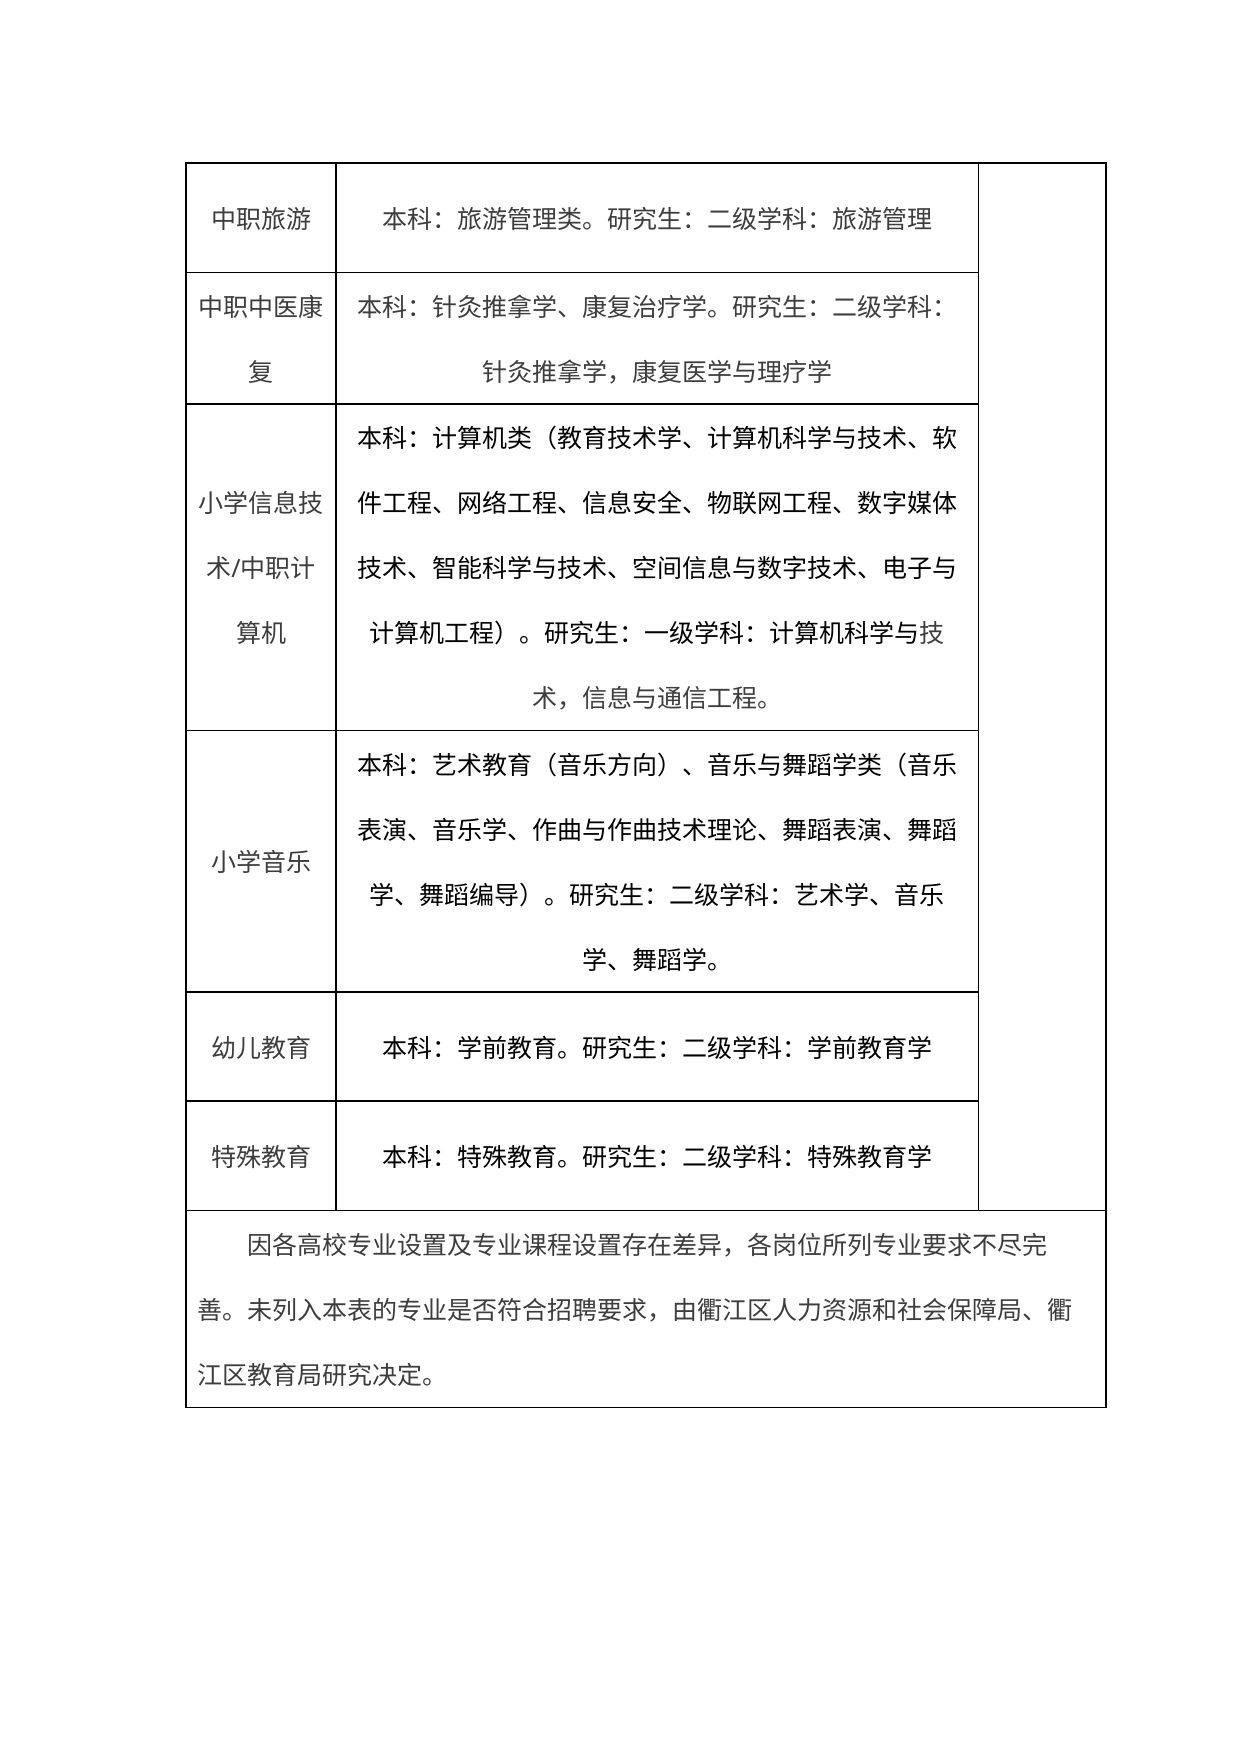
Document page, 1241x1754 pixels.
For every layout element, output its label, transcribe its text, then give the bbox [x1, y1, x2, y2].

table_cell 中职旅游 [187, 164, 335, 271]
table_cell 因各高校专业设置及专业课程设置存在差异，各岗位所列专业要求不尽完善。未列入本表的专业是否符合招聘要求，由衢江区人力资源和社会保障局、衢江区教育局研究决定。 [187, 1211, 1105, 1406]
table_cell 幼儿教育 [187, 993, 335, 1100]
table_cell 中职中医康复 [187, 273, 335, 403]
table_cell 小学信息技术/中职计算机 [187, 405, 335, 729]
table_cell 本科：学前教育。研究生：二级学科：学前教育学 [337, 993, 978, 1100]
table_cell 本科：计算机类（教育技术学、计算机科学与技术、软件工程、网络工程、信息安全、物联网工程、数字媒体技术、智能科学与技术、空间信息与数字技术、电子与计算机工程）。研究生：一级学科：计算机科学与技术，信息与通信工程。 [337, 405, 978, 729]
table_cell 本科：特殊教育。研究生：二级学科：特殊教育学 [337, 1102, 978, 1210]
table_cell 本科：针灸推拿学、康复治疗学。研究生：二级学科：针灸推拿学，康复医学与理疗学 [337, 273, 978, 403]
table_cell 小学音乐 [187, 731, 335, 991]
table_cell 本科：旅游管理类。研究生：二级学科：旅游管理 [337, 164, 978, 271]
table_cell 本科：艺术教育（音乐方向）、音乐与舞蹈学类（音乐表演、音乐学、作曲与作曲技术理论、舞蹈表演、舞蹈学、舞蹈编导）。研究生：二级学科：艺术学、音乐学、舞蹈学。 [337, 731, 978, 991]
table_cell 特殊教育 [187, 1102, 335, 1210]
